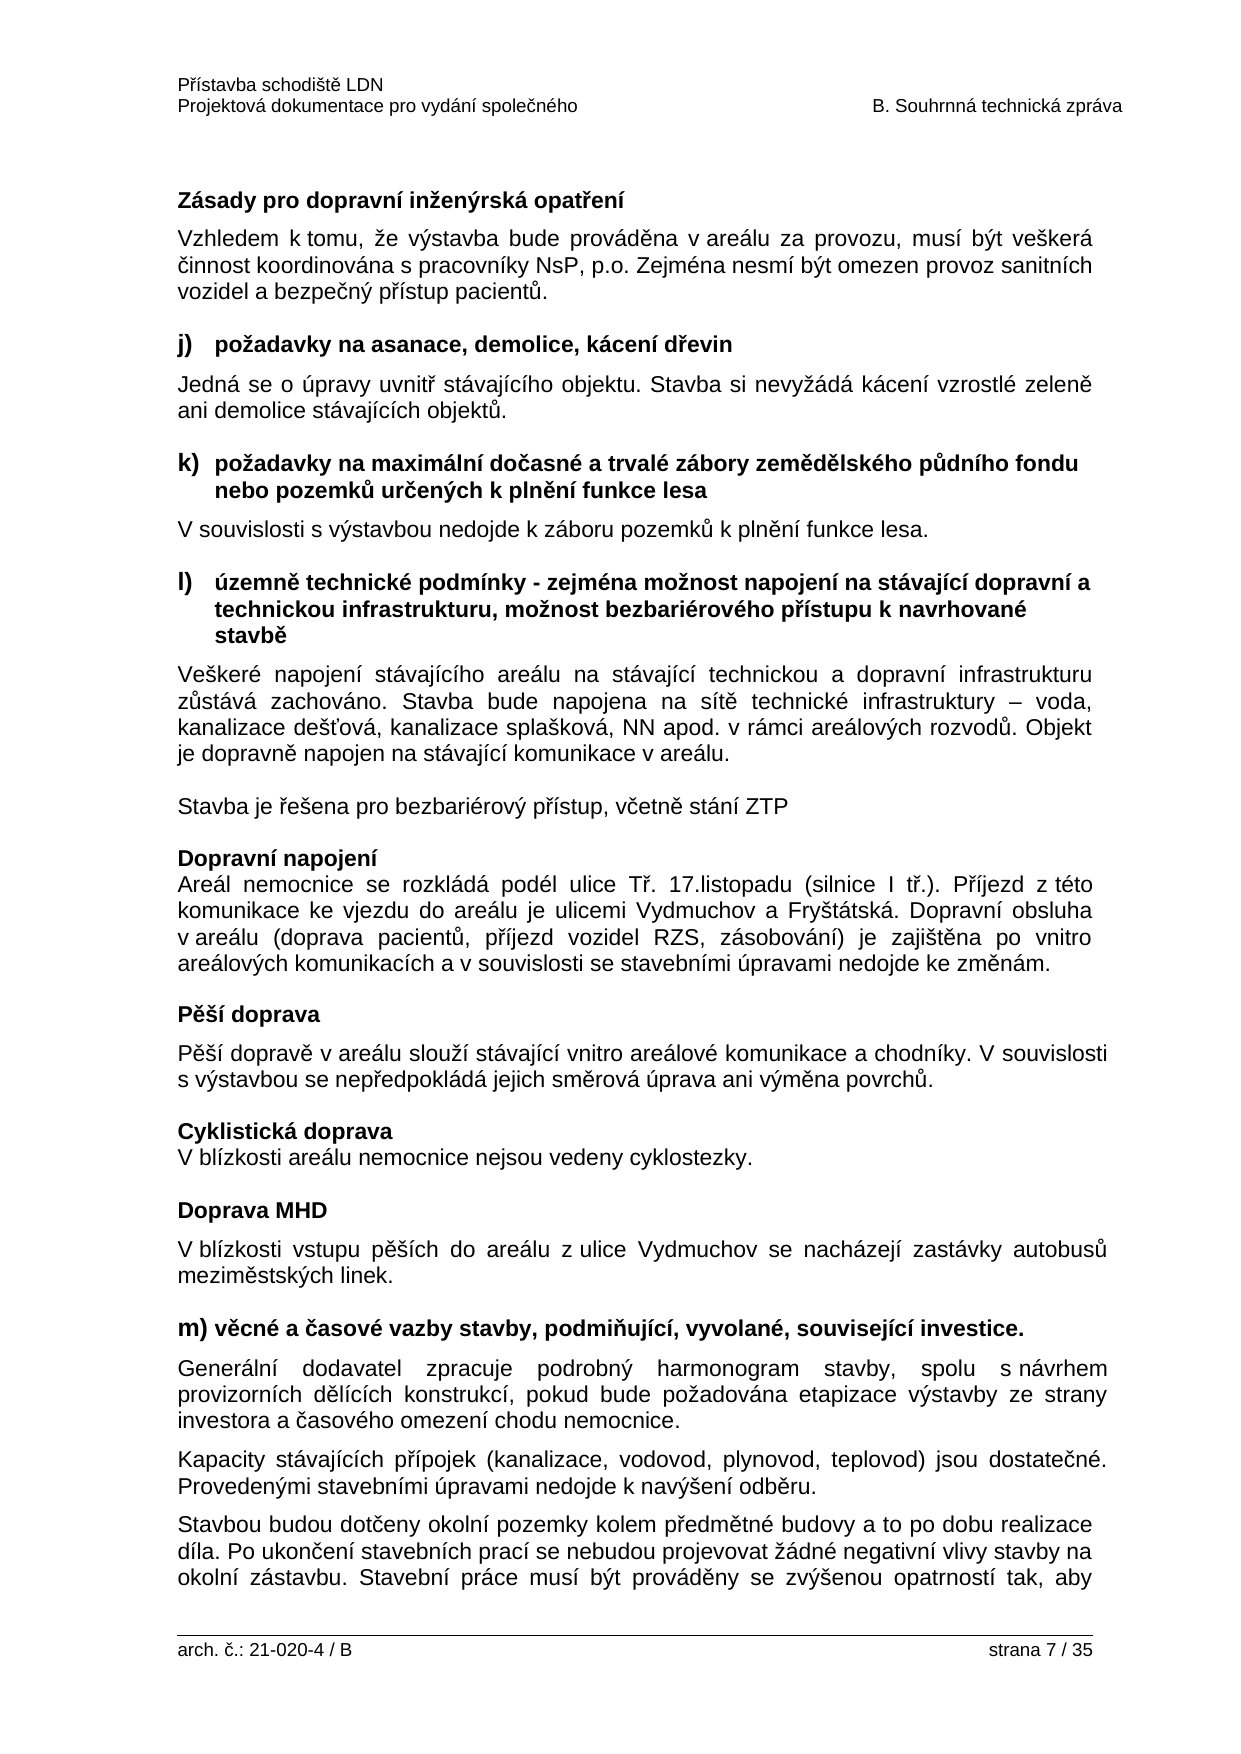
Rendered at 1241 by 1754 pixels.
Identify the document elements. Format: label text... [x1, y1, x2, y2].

list územně technické podmínky - zejména možnost napojení na stávající dopravní a technickou infrastrukturu, možnost bezbariérového přístupu k navrhované stavbě [177, 567, 1093, 649]
list požadavky na maximální dočasné a trvalé zábory zemědělského půdního fondu nebo pozemků určených k plnění funkce lesa [177, 448, 1093, 503]
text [177, 1511, 1093, 1591]
list věcné a časové vazby stavby, podmiňující, vyvolané, související investice. [177, 1313, 1093, 1342]
text V blízkosti areálu nemocnice nejsou vedeny cyklostezky. [177, 1144, 1093, 1171]
text Dopravní napojení [177, 844, 1093, 871]
text V blízkosti vstupu pěších do areálu z ulice Vydmuchov se nacházejí zastávky autobusů meziměstských linek. [177, 1236, 1108, 1288]
text Veškeré napojení stávajícího areálu na stávající technickou a dopravní infrastrukturu zůstává zachováno. Stavba bude napojena na sítě technické infrastruktury – voda, kanalizace dešťová, kanalizace splašková, NN apod. v rámci areálových rozvodů. Objekt je dopravně napojen na stávající komunikace v areálu. [177, 661, 1093, 767]
text Kapacity stávajících přípojek (kanalizace, vodovod, plynovod, teplovod) jsou dostatečné. Provedenými stavebními úpravami nedojde k navýšení odběru. [177, 1446, 1108, 1499]
text Pěší doprava [177, 1001, 1093, 1028]
text Vzhledem k tomu, že výstavba bude prováděna v areálu za provozu, musí být veškerá činnost koordinována s pracovníky NsP, p.o. Zejména nesmí být omezen provoz sanitních vozidel a bezpečný přístup pacientů. [177, 225, 1093, 304]
text Doprava MHD [177, 1197, 1093, 1223]
text Cyklistická doprava [177, 1118, 1093, 1144]
text Pěší dopravě v areálu slouží stávající vnitro areálové komunikace a chodníky. V souvislosti s výstavbou se nepředpokládá jejich směrová úprava ani výměna povrchů. [177, 1040, 1108, 1093]
text Zásady pro dopravní inženýrská opatření [177, 187, 1093, 213]
text Stavba je řešena pro bezbariérový přístup, včetně stání ZTP [177, 793, 1093, 819]
text V souvislosti s výstavbou nedojde k záboru pozemků k plnění funkce lesa. [177, 516, 1093, 542]
list požadavky na asanace, demolice, kácení dřevin [177, 329, 1093, 358]
text Generální dodavatel zpracuje podrobný harmonogram stavby, spolu s návrhem provizorních dělících konstrukcí, pokud bude požadována etapizace výstavby ze strany investora a časového omezení chodu nemocnice. [177, 1355, 1108, 1434]
text Jedná se o úpravy uvnitř stávajícího objektu. Stavba si nevyžádá kácení vzrostlé zeleně ani demolice stávajících objektů. [177, 371, 1093, 423]
text Areál nemocnice se rozkládá podél ulice Tř. 17.listopadu (silnice I tř.). Příjezd z této komunikace ke vjezdu do areálu je ulicemi Vydmuchov a Fryštátská. Dopravní obsluha v areálu (doprava pacientů, příjezd vozidel RZS, zásobování) je zajištěna po vnitro areálových komunikacích a v souvislosti se stavebními úpravami nedojde ke změnám. [177, 871, 1093, 976]
